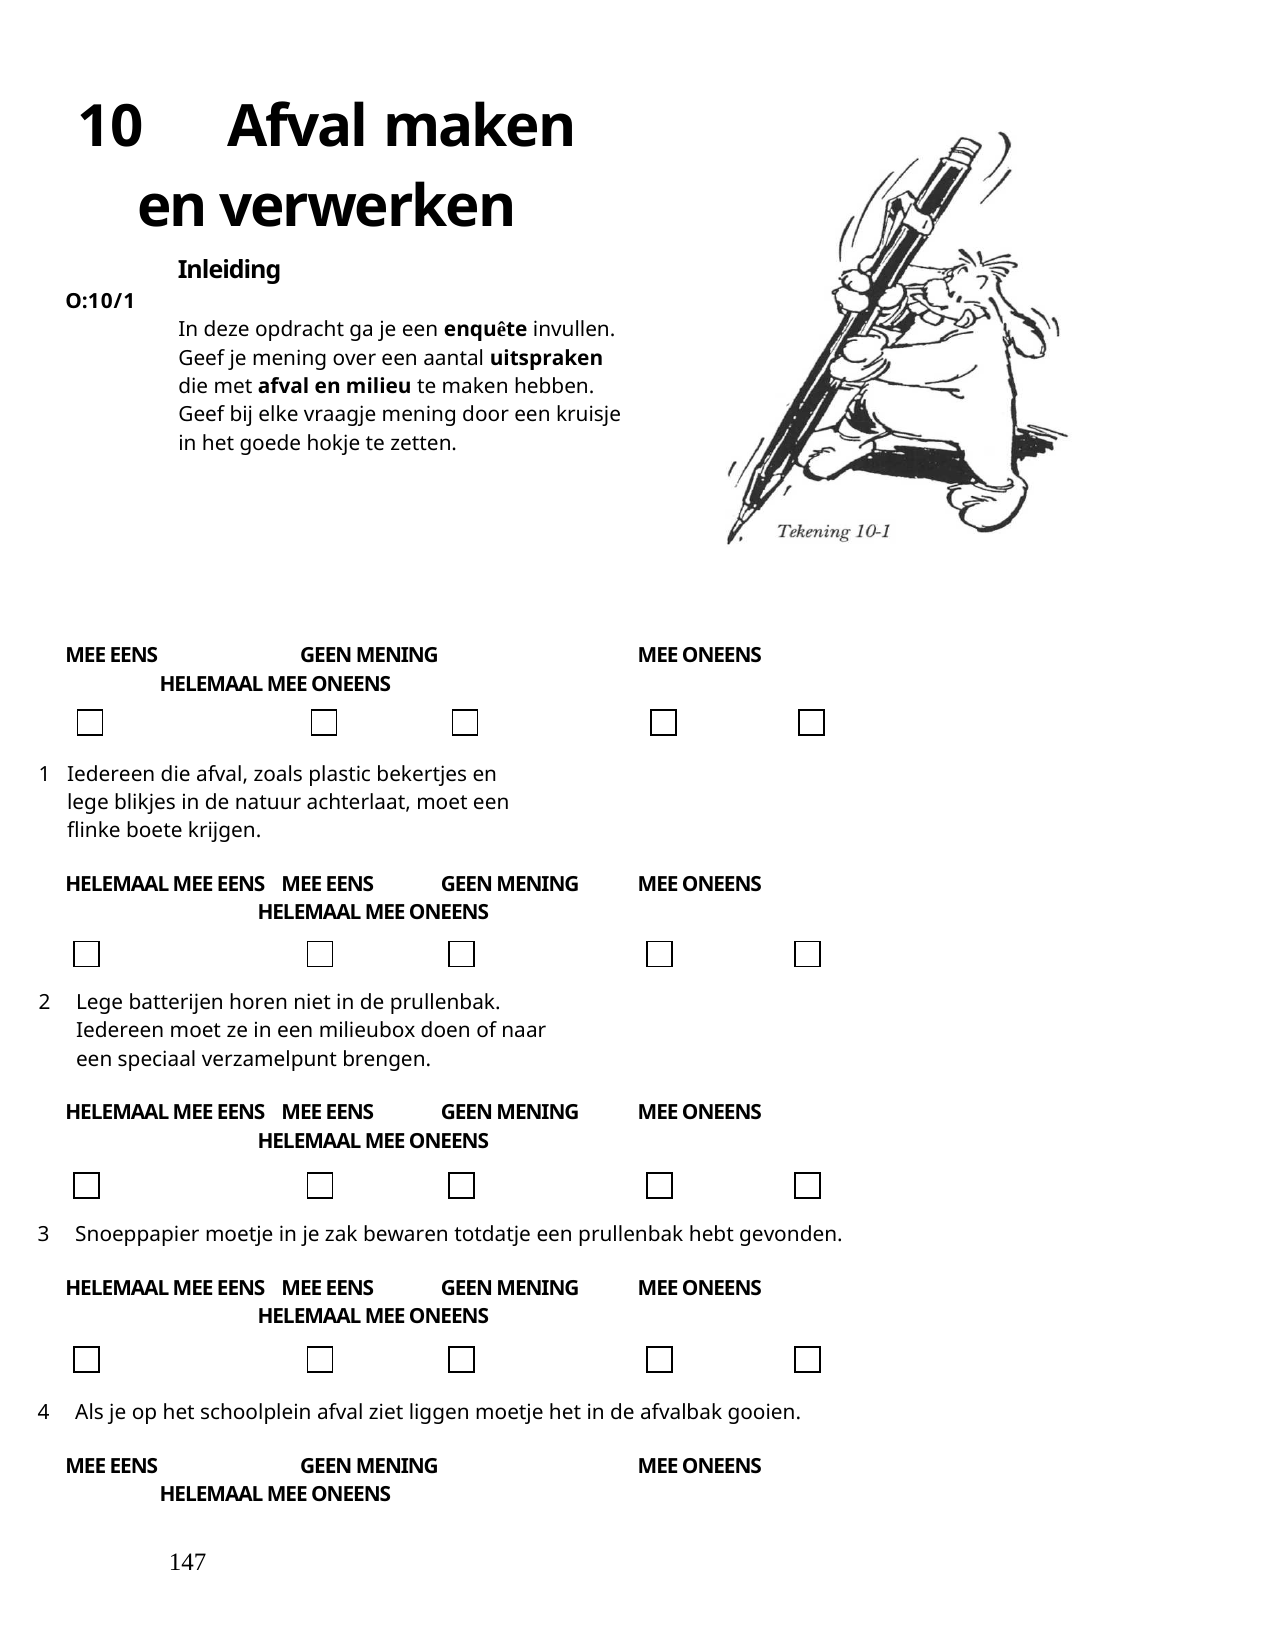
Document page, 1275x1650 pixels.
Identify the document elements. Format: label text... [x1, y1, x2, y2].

text HELEMAAL MEE EENS MEE EENS GEEN MENING MEE ONEENS HELEMAAL MEE ONEENS [65, 640, 847, 697]
text 4 Als je op het schoolplein afval ziet liggen moetje het in de afvalbak gooien. [37, 1397, 853, 1426]
text 2 Lege batterijen horen niet in de prullenbak. Iedereen moet ze in een milieubox doen of naar een speciaal verzamelpunt brengen. [38, 987, 585, 1072]
text 1 Iedereen die afval, zoals plastic bekertjes en lege blikjes in de natuur achterlaat, moet een flinke boete krijgen. [38, 759, 538, 844]
text HELEMAAL MEE EENS MEE EENS GEEN MENING MEE ONEENS HELEMAAL MEE ONEENS [65, 869, 853, 926]
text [65, 1451, 847, 1508]
text Inleiding [178, 252, 714, 286]
text 3 Snoeppapier moetje in je zak bewaren totdatje een prullenbak hebt gevonden. [37, 1219, 853, 1248]
text In deze opdracht ga je een enquête invullen. Geef je mening over een aantal uitspraken die met afval en milieu te maken hebben. Geef bij elke vraagje mening door een kruisje in het goede hokje te zetten. [178, 314, 628, 456]
text O:10/1 [65, 286, 714, 314]
text HELEMAAL MEE EENS MEE EENS GEEN MENING MEE ONEENS HELEMAAL MEE ONEENS [65, 1097, 853, 1154]
text 10 Afval maken en verwerken [37, 84, 618, 243]
text HELEMAAL MEE EENS MEE EENS GEEN MENING MEE ONEENS HELEMAAL MEE ONEENS [65, 1273, 853, 1329]
